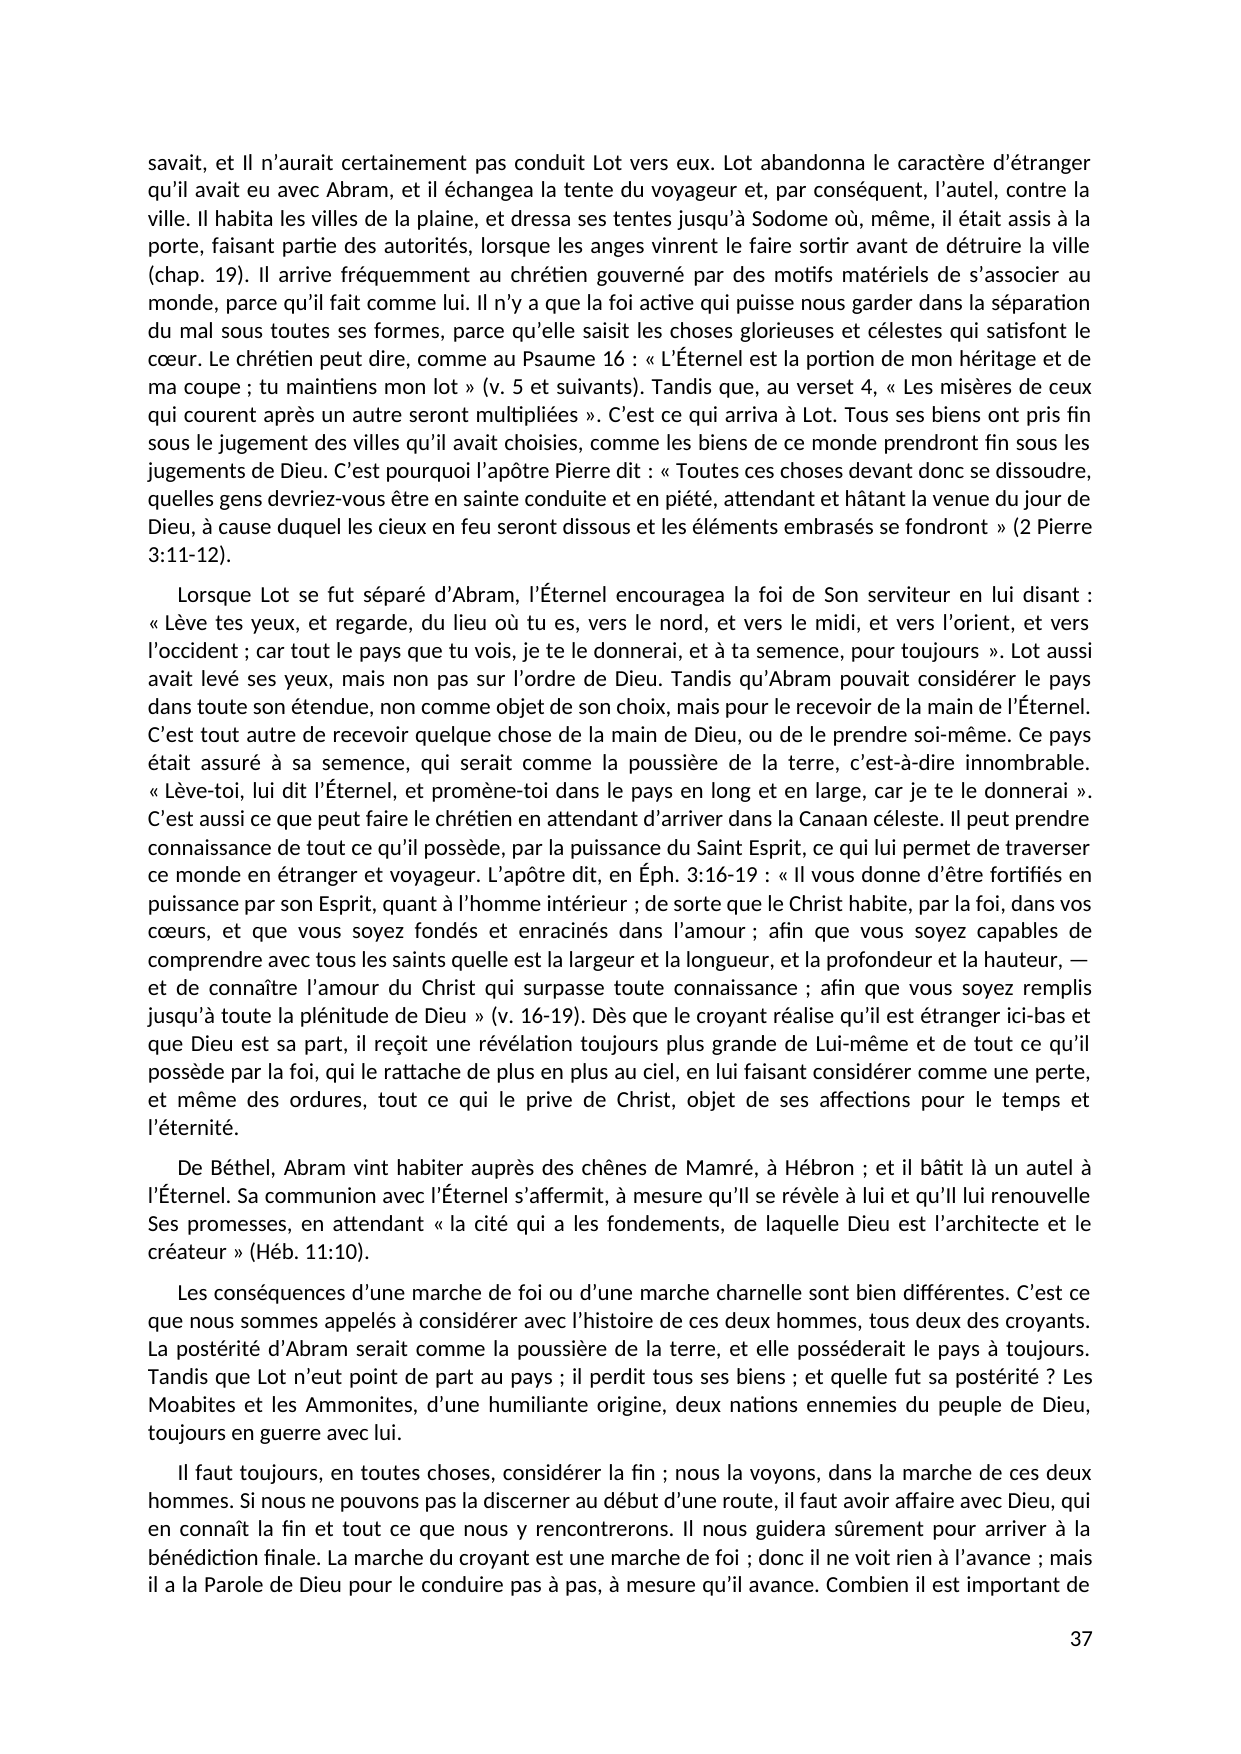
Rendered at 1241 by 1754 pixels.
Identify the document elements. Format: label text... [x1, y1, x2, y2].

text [148, 148, 1093, 568]
text Les conséquences d’une marche de foi ou d’une marche charnelle sont bien différentes. C’est ce que nous sommes appelés à considérer avec l’histoire de ces deux hommes, tous deux des croyants. La postérité d’Abram serait comme la poussière de la terre, et elle posséderait le pays à toujours. Tandis que Lot n’eut point de part au pays ; il perdit tous ses biens ; et quelle fut sa postérité ? Les Moabites et les Ammonites, d’une humiliante origine, deux nations ennemies du peuple de Dieu, toujours en guerre avec lui. [148, 1278, 1093, 1446]
text De Béthel, Abram vint habiter auprès des chênes de Mamré, à Hébron ; et il bâtit là un autel à l’Éternel. Sa communion avec l’Éternel s’affermit, à mesure qu’Il se révèle à lui et qu’Il lui renouvelle Ses promesses, en attendant « la cité qui a les fondements, de laquelle Dieu est l’architecte et le créateur » (Héb. 11:10). [148, 1153, 1093, 1265]
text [148, 1458, 1093, 1599]
text Lorsque Lot se fut séparé d’Abram, l’Éternel encouragea la foi de Son serviteur en lui disant : « Lève tes yeux, et regarde, du lieu où tu es, vers le nord, et vers le midi, et vers l’orient, et vers l’occident ; car tout le pays que tu vois, je te le donnerai, et à ta semence, pour toujours ». Lot aussi avait levé ses yeux, mais non pas sur l’ordre de Dieu. Tandis qu’Abram pouvait considérer le pays dans toute son étendue, non comme objet de son choix, mais pour le recevoir de la main de l’Éternel. C’est tout autre de recevoir quelque chose de la main de Dieu, ou de le prendre soi-même. Ce pays était assuré à sa semence, qui serait comme la poussière de la terre, c’est-à-dire innombrable. « Lève-toi, lui dit l’Éternel, et promène-toi dans le pays en long et en large, car je te le donnerai ». C’est aussi ce que peut faire le chrétien en attendant d’arriver dans la Canaan céleste. Il peut prendre connaissance de tout ce qu’il possède, par la puissance du Saint Esprit, ce qui lui permet de traverser ce monde en étranger et voyageur. L’apôtre dit, en Éph. 3:16-19 : « Il vous donne d’être fortifiés en puissance par son Esprit, quant à l’homme intérieur ; de sorte que le Christ habite, par la foi, dans vos cœurs, et que vous soyez fondés et enracinés dans l’amour ; afin que vous soyez capables de comprendre avec tous les saints quelle est la largeur et la longueur, et la profondeur et la hauteur, — et de connaître l’amour du Christ qui surpasse toute connaissance ; afin que vous soyez remplis jusqu’à toute la plénitude de Dieu » (v. 16-19). Dès que le croyant réalise qu’il est étranger ici-bas et que Dieu est sa part, il reçoit une révélation toujours plus grande de Lui-même et de tout ce qu’il possède par la foi, qui le rattache de plus en plus au ciel, en lui faisant considérer comme une perte, et même des ordures, tout ce qui le prive de Christ, objet de ses affections pour le temps et l’éternité. [148, 580, 1093, 1141]
